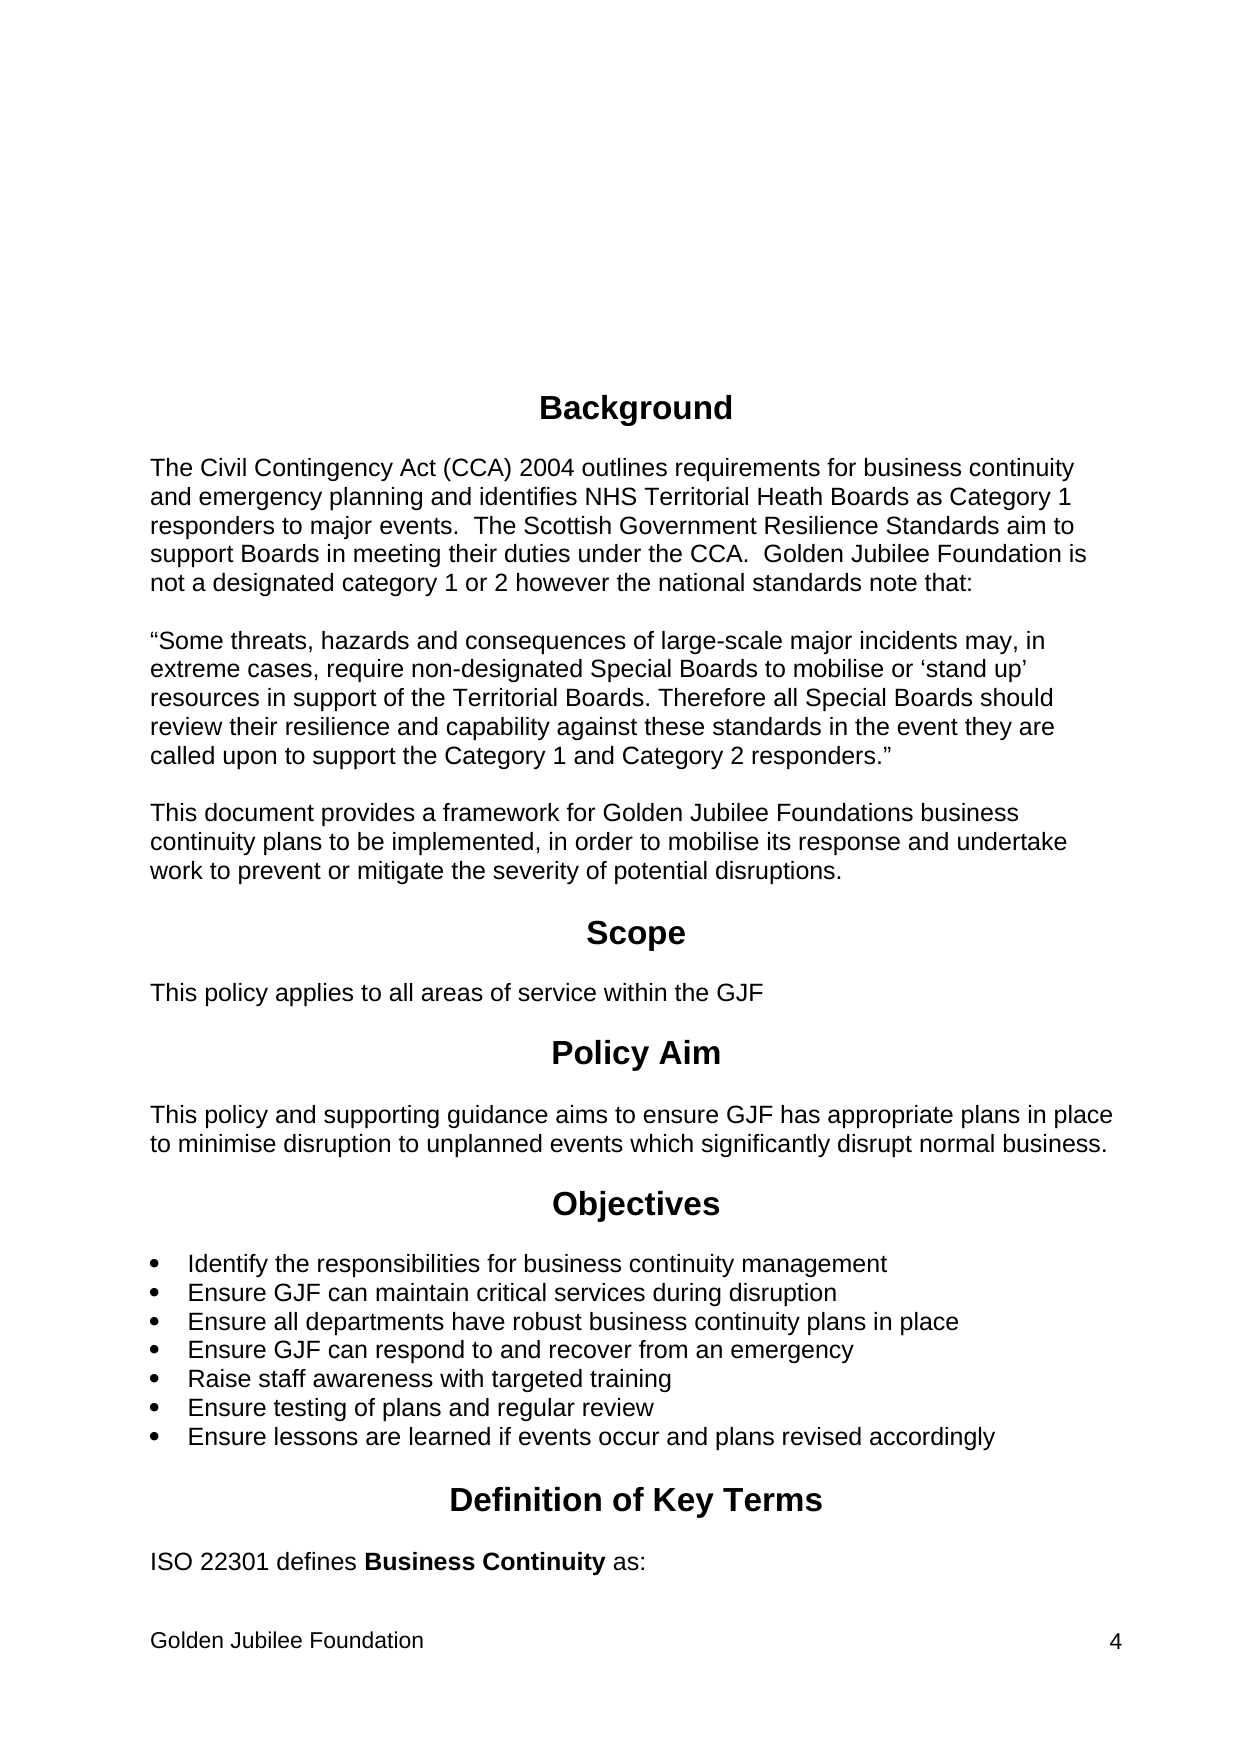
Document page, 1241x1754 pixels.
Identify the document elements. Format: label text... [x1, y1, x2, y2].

list Ensure GJF can respond to and recover from an emergency [150, 1336, 1122, 1364]
list Identify the responsibilities for business continuity management [150, 1249, 1122, 1278]
list Ensure all departments have robust business continuity plans in place [150, 1307, 1122, 1336]
subtitle Objectives [150, 1184, 1122, 1223]
list Ensure testing of plans and regular review [150, 1393, 1122, 1422]
subtitle Definition of Key Terms [150, 1480, 1122, 1518]
text This policy applies to all areas of service within the GJF [150, 978, 1122, 1007]
text ISO 22301 defines Business Continuity as: [150, 1547, 1122, 1576]
text “Some threats, hazards and consequences of large-scale major incidents may, in extreme cases, require non-designated Special Boards to mobilise or ‘stand up’ resources in support of the Territorial Boards. Therefore all Special Boards should review their resilience and capability against these standards in the event they are called upon to support the Category 1 and Category 2 responders.” [150, 626, 1122, 769]
subtitle Background [150, 388, 1122, 427]
text The Civil Contingency Act (CCA) 2004 outlines requirements for business continuity and emergency planning and identifies NHS Territorial Heath Boards as Category 1 responders to major events. The Scottish Government Resilience Standards aim to support Boards in meeting their duties under the CCA. Golden Jubilee Foundation is not a designated category 1 or 2 however the national standards note that: [150, 453, 1122, 597]
list Raise staff awareness with targeted training [150, 1364, 1122, 1393]
subtitle Scope [150, 913, 1122, 952]
list Ensure GJF can maintain critical services during disruption [150, 1278, 1122, 1307]
list Ensure lessons are learned if events occur and plans revised accordingly [150, 1422, 1122, 1451]
subtitle Policy Aim [150, 1033, 1122, 1072]
text This policy and supporting guidance aims to ensure GJF has appropriate plans in place to minimise disruption to unplanned events which significantly disrupt normal business. [150, 1100, 1122, 1158]
text This document provides a framework for Golden Jubilee Foundations business continuity plans to be implemented, in order to mobilise its response and undertake work to prevent or mitigate the severity of potential disruptions. [150, 798, 1122, 884]
